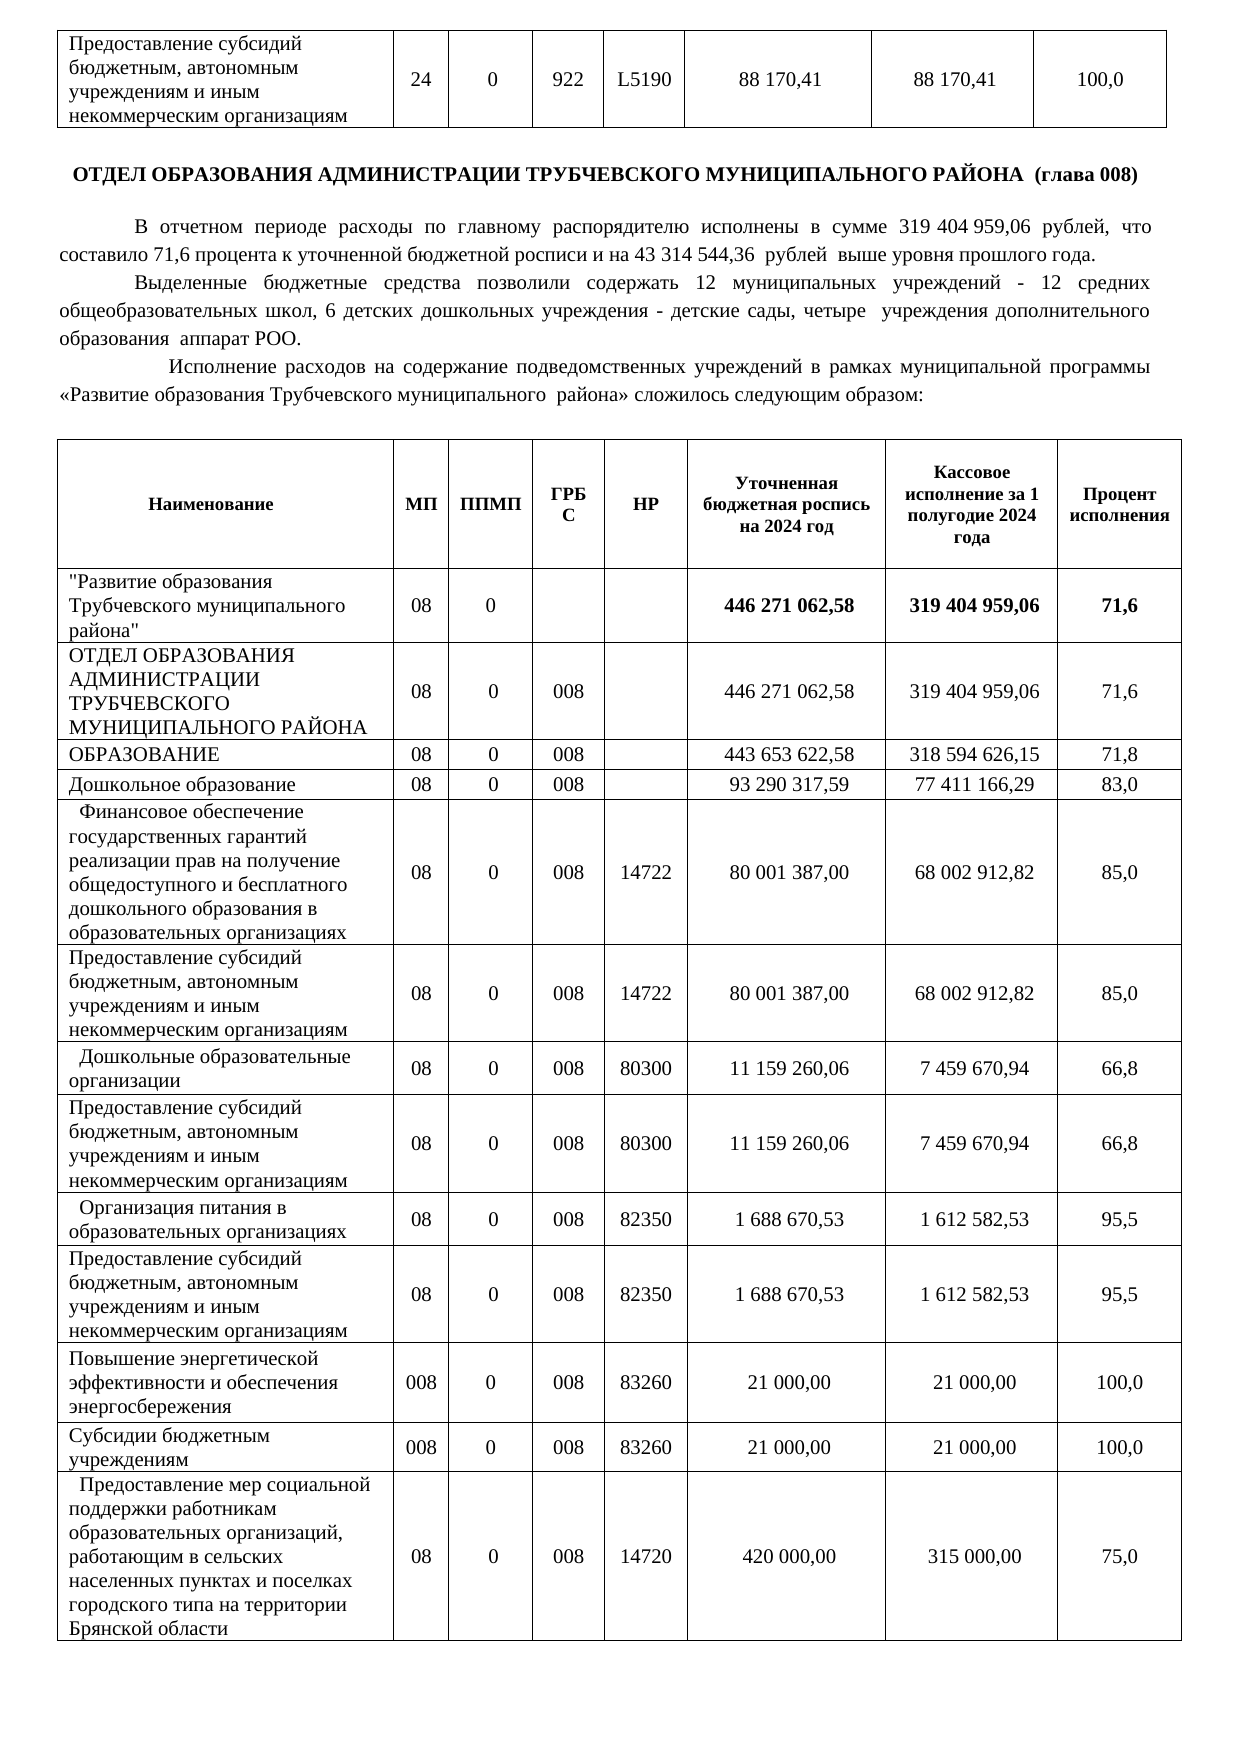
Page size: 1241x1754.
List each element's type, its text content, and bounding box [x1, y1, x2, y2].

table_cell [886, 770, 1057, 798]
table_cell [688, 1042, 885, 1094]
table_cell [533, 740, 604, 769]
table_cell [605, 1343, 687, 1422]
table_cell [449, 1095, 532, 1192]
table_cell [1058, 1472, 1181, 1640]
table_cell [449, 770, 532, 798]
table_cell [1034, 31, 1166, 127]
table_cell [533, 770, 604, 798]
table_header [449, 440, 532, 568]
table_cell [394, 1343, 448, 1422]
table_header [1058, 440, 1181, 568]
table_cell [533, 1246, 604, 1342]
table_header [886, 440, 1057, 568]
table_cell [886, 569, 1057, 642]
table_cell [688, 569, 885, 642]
text ОТДЕЛ ОБРАЗОВАНИЯ АДМИНИСТРАЦИИ ТРУБЧЕВСКОГО МУНИЦИПАЛЬНОГО РАЙОНА (глава 008) [59, 161, 1152, 186]
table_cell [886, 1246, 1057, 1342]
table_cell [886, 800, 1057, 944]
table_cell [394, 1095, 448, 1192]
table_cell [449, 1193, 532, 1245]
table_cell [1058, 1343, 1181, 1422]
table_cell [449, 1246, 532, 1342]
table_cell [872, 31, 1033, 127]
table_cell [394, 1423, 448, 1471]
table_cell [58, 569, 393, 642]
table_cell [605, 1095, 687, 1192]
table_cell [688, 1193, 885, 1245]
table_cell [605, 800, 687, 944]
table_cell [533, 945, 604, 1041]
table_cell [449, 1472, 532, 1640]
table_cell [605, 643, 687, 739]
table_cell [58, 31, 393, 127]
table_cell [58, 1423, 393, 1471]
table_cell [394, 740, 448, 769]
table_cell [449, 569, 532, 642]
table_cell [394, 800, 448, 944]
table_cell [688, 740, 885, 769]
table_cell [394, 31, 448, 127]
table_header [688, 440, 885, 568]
text Выделенные бюджетные средства позволили содержать 12 муниципальных учреждений - 12 средних общеобразовательных школ, 6 детских дошкольных учреждения - детские сады, четыре учреждения дополнительного образования аппарат РОО. [59, 270, 1152, 350]
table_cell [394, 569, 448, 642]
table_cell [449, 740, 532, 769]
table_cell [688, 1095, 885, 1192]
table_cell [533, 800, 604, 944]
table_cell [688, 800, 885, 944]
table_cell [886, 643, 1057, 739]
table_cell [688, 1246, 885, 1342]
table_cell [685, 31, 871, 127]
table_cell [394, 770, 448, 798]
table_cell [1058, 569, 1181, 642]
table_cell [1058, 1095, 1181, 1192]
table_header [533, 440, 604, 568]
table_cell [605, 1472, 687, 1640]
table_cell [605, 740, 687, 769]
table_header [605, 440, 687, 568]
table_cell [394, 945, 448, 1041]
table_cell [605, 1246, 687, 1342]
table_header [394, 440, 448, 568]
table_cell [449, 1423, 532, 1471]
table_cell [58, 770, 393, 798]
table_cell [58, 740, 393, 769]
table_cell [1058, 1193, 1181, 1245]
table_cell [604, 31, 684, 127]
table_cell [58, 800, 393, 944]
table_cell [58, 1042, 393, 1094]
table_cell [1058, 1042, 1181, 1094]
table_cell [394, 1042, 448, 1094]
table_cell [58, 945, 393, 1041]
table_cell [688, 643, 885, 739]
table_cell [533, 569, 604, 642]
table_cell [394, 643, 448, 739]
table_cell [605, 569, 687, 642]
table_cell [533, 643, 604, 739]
text В отчетном периоде расходы по главному распорядителю исполнены в сумме 319 404 959,06 рублей, что составило 71,6 процента к уточненной бюджетной росписи и на 43 314 544,36 рублей выше уровня прошлого года. [59, 214, 1152, 266]
text Исполнение расходов на содержание подведомственных учреждений в рамках муниципальной программы «Развитие образования Трубчевского муниципального района» сложилось следующим образом: [59, 354, 1152, 406]
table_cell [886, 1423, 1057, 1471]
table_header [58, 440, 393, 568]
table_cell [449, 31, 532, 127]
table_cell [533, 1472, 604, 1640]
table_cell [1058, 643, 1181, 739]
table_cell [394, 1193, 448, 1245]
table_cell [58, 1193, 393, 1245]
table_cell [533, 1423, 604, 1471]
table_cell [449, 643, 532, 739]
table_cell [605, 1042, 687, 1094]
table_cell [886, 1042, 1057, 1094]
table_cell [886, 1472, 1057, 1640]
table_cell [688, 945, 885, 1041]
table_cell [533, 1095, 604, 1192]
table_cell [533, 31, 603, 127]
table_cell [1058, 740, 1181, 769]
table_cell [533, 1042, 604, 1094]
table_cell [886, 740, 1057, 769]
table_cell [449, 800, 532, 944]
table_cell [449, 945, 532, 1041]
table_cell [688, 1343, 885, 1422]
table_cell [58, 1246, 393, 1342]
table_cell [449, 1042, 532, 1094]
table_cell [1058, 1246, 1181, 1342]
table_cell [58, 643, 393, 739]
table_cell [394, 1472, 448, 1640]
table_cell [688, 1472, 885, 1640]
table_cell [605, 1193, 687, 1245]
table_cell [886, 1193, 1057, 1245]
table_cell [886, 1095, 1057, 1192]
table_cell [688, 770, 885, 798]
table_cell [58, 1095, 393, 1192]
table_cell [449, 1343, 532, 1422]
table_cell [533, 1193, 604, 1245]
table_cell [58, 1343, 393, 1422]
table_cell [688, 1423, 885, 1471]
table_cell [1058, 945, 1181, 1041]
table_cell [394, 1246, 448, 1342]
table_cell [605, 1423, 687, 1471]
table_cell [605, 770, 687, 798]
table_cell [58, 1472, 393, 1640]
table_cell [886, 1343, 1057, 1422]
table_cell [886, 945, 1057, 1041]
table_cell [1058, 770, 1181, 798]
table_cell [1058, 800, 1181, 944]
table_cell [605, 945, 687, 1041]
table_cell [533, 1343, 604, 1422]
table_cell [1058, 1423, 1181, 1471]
